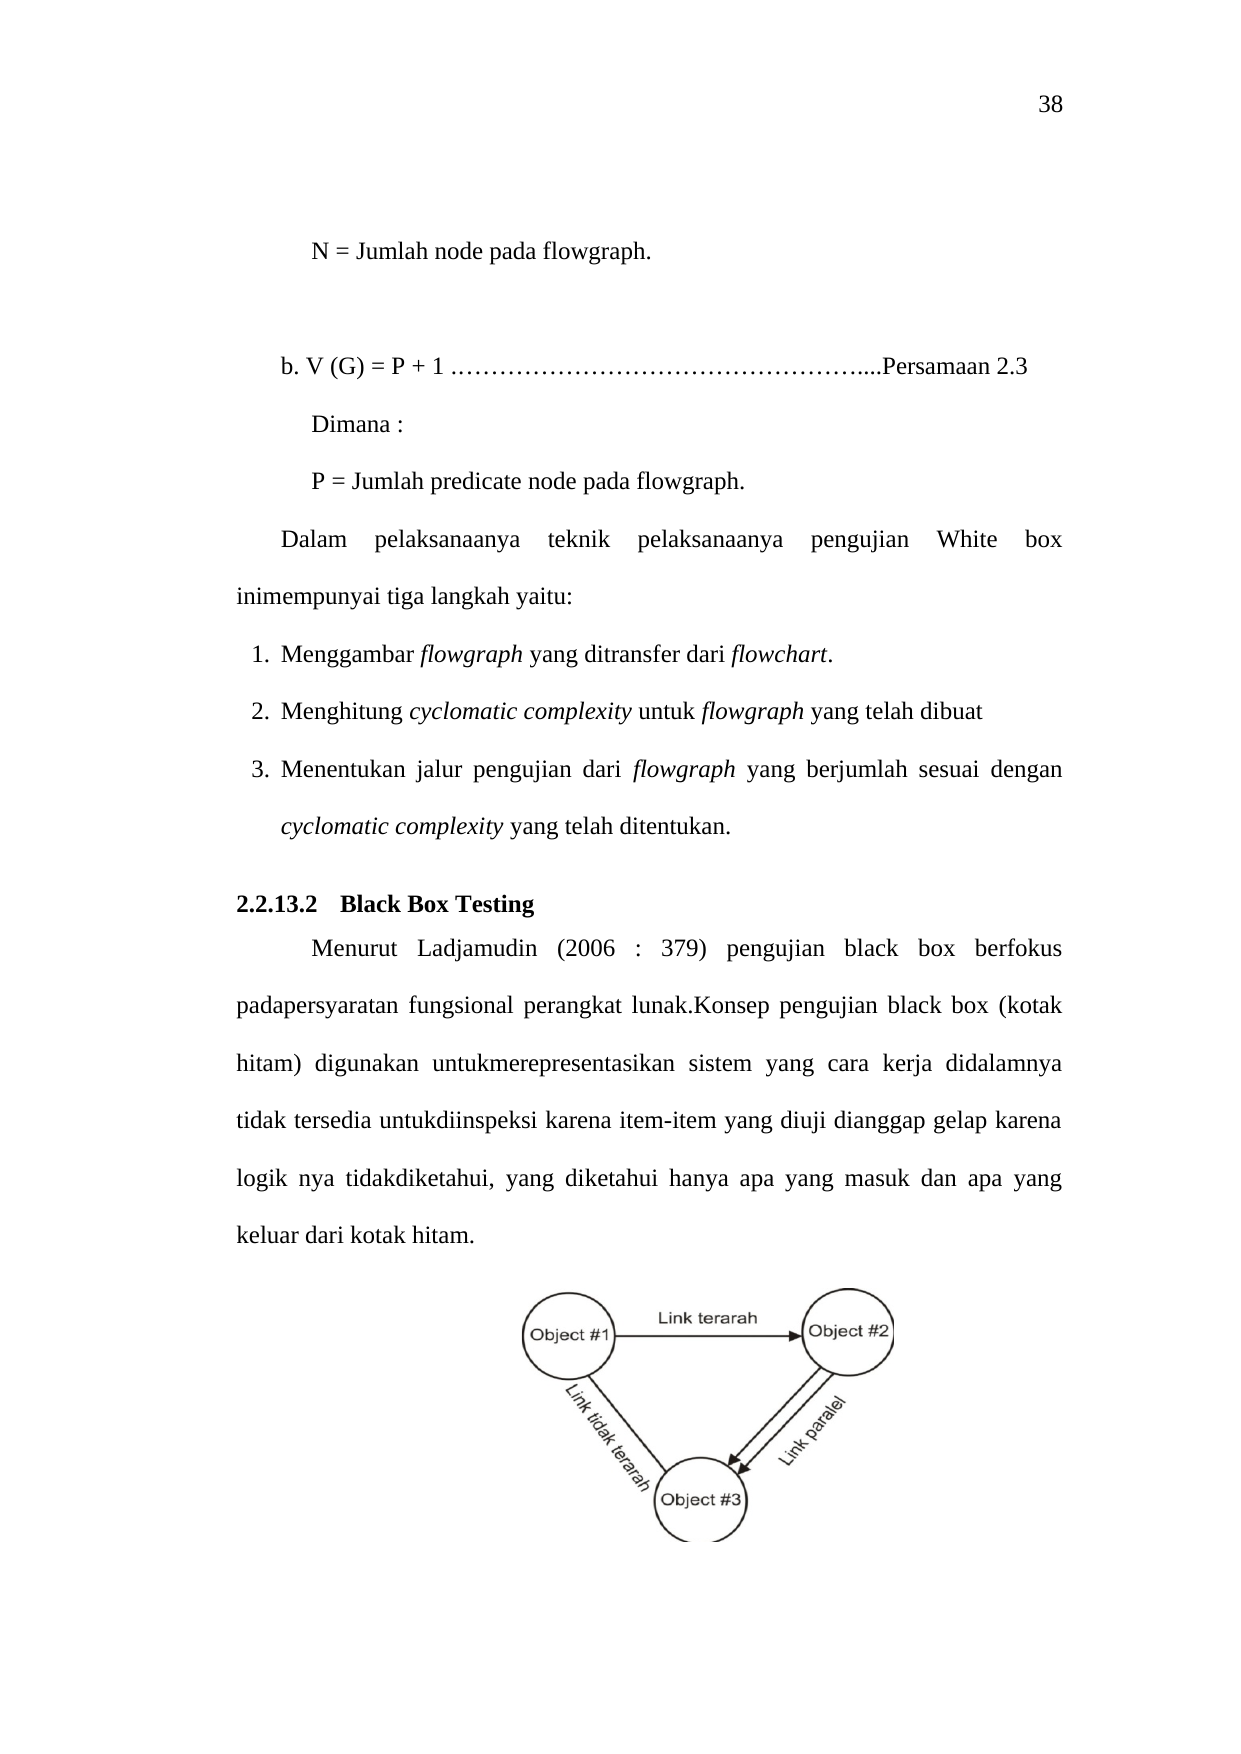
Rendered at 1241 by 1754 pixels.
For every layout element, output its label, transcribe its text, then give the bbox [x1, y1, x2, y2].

text N = Jumlah node pada flowgraph. [236, 236, 1063, 265]
text P = Jumlah predicate node pada flowgraph. [236, 466, 1063, 495]
text Dalam pelaksanaanya teknik pelaksanaanya pengujian White box inimempunyai tiga langkah yaitu: [236, 524, 1063, 610]
text Dimana : [236, 409, 1063, 437]
list Menghitung cyclomatic complexity untuk flowgraph yang telah dibuat [251, 696, 1063, 725]
text Menurut Ladjamudin (2006 : 379) pengujian black box berfokus padapersyaratan fungsional perangkat lunak.Konsep pengujian black box (kotak hitam) digunakan untukmerepresentasikan sistem yang cara kerja didalamnya tidak tersedia untukdiinspeksi karena item-item yang diuji dianggap gelap karena logik nya tidakdiketahui, yang diketahui hanya apa yang masuk dan apa yang keluar dari kotak hitam. [236, 933, 1063, 1249]
list Menggambar flowgraph yang ditransfer dari flowchart. [251, 639, 1063, 667]
subtitle Black Box Testing [236, 889, 1063, 918]
list Menentukan jalur pengujian dari flowgraph yang berjumlah sesuai dengan cyclomatic complexity yang telah ditentukan. [251, 754, 1063, 840]
text b. V (G) = P + 1 .…………………………………………....Persamaan 2.3 [236, 351, 1063, 380]
